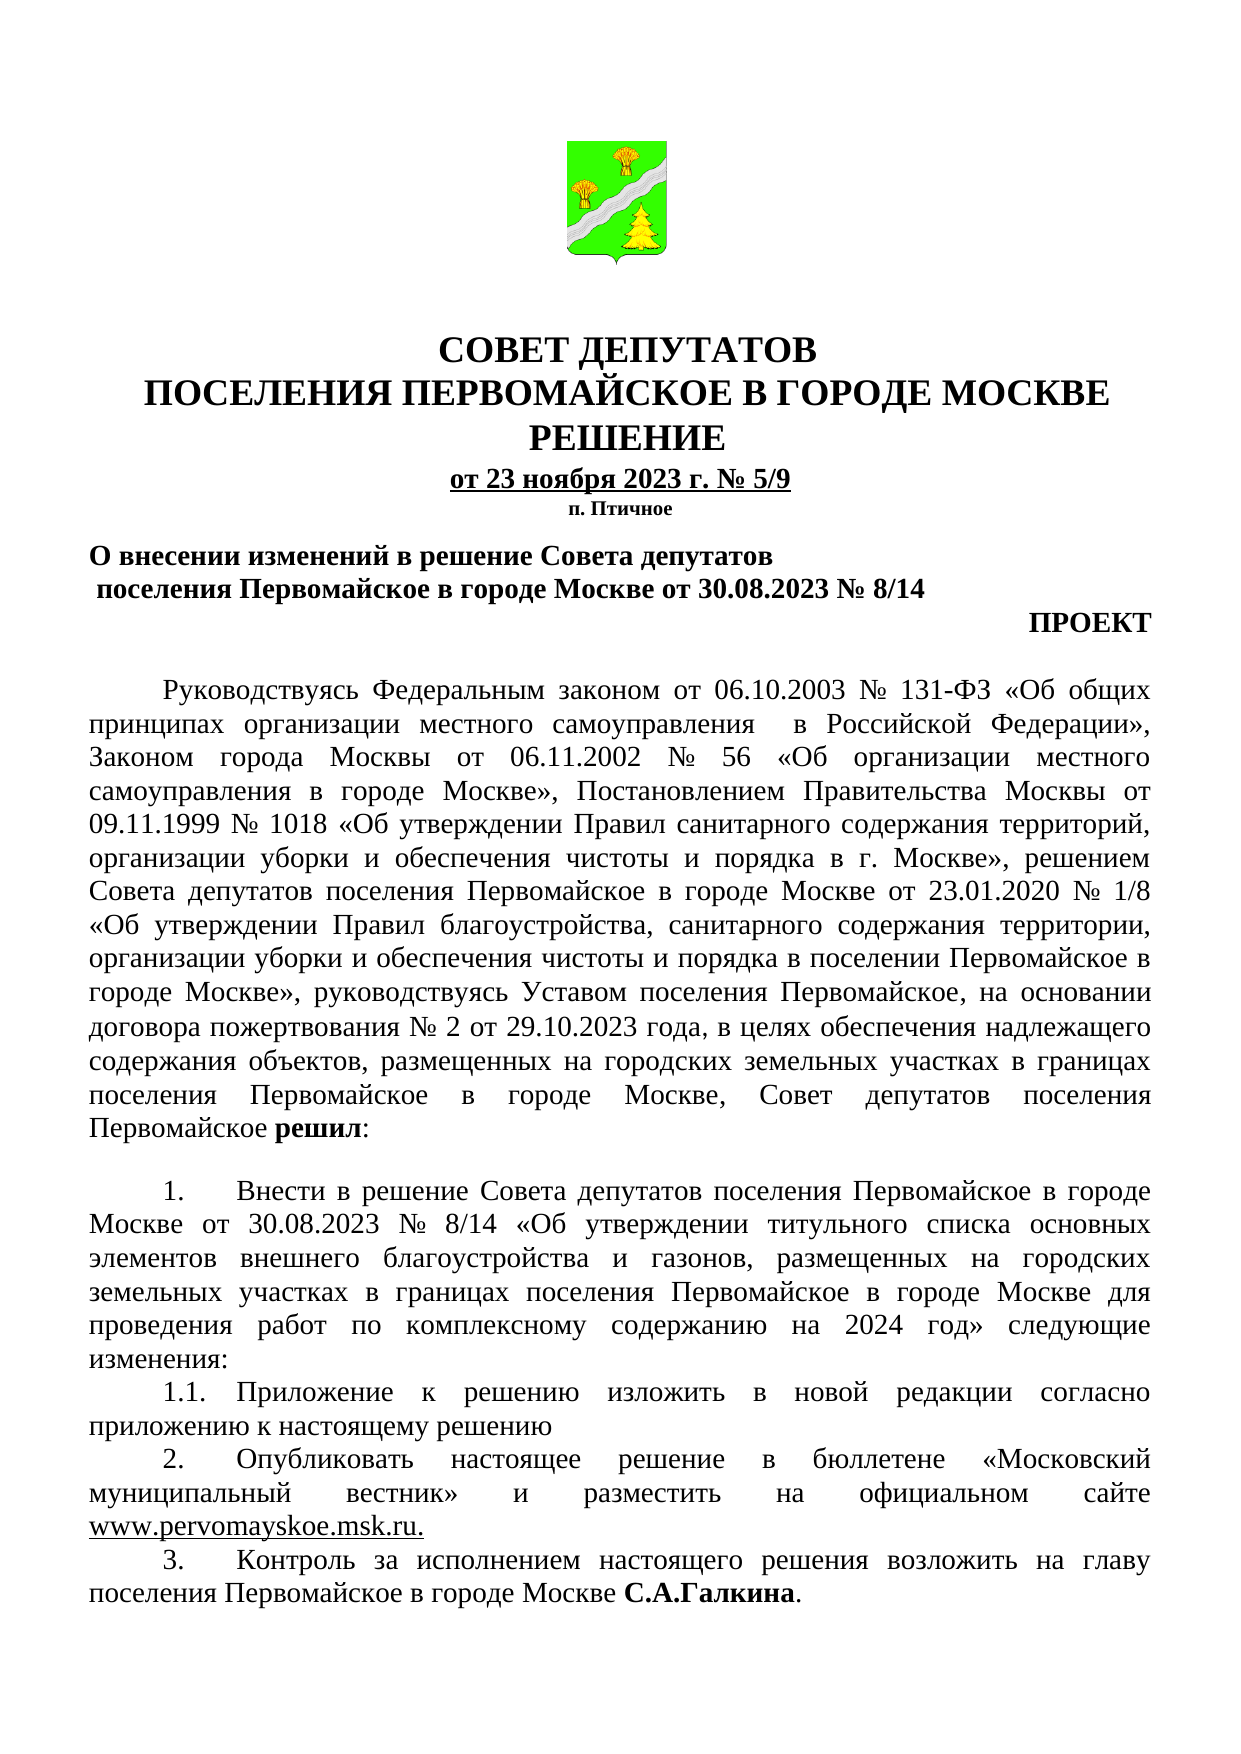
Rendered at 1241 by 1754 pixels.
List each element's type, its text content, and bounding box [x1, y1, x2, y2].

list Внести в решение Совета депутатов поселения Первомайское в городе Москве от 30.08.2023 № 8/14 «Об утверждении титульного списка основных элементов внешнего благоустройства и газонов, размещенных на городских земельных участках в границах поселения Первомайское в городе Москве для проведения работ по комплексному содержанию на 2024 год» следующие изменения: [89, 1173, 1152, 1374]
text п. Птичное [89, 496, 1152, 520]
text О внесении изменений в решение Совета депутатов [89, 538, 1152, 572]
text СОВЕТ ДЕПУТАТОВ [103, 327, 1152, 371]
picture [567, 141, 667, 265]
text РЕШЕНИЕ [103, 416, 1152, 459]
text поселения Первомайское в городе Москве от 30.08.2023 № 8/14 [89, 572, 1152, 605]
text ПОСЕЛЕНИЯ ПЕРВОМАЙСКОЕ В ГОРОДЕ МОСКВЕ [103, 371, 1152, 414]
text ПРОЕКТ [89, 605, 1152, 639]
list Приложение к решению изложить в новой редакции согласно приложению к настоящему решению [89, 1374, 1152, 1441]
text от 23 ноября 2023 г. № 5/9 [89, 461, 1152, 494]
list Контроль за исполнением настоящего решения возложить на главу поселения Первомайское в городе Москве С.А.Галкина. [89, 1542, 1152, 1609]
list Опубликовать настоящее решение в бюллетене «Московский муниципальный вестник» и разместить на официальном сайте www.pervomayskoe.msk.ru. [89, 1441, 1152, 1542]
text Руководствуясь Федеральным законом от 06.10.2003 № 131-ФЗ «Об общих принципах организации местного самоуправления в Российской Федерации», Законом города Москвы от 06.11.2002 № 56 «Об организации местного самоуправления в городе Москве», Постановлением Правительства Москвы от 09.11.1999 № 1018 «Об утверждении Правил санитарного содержания территорий, организации уборки и обеспечения чистоты и порядка в г. Москве», решением Совета депутатов поселения Первомайское в городе Москве от 23.01.2020 № 1/8 «Об утверждении Правил благоустройства, санитарного содержания территории, организации уборки и обеспечения чистоты и порядка в поселении Первомайское в городе Москве», руководствуясь Уставом поселения Первомайское, на основании договора пожертвования № 2 от 29.10.2023 года, в целях обеспечения надлежащего содержания объектов, размещенных на городских земельных участках в границах поселения Первомайское в городе Москве, Совет депутатов поселения Первомайское решил: [89, 672, 1152, 1144]
